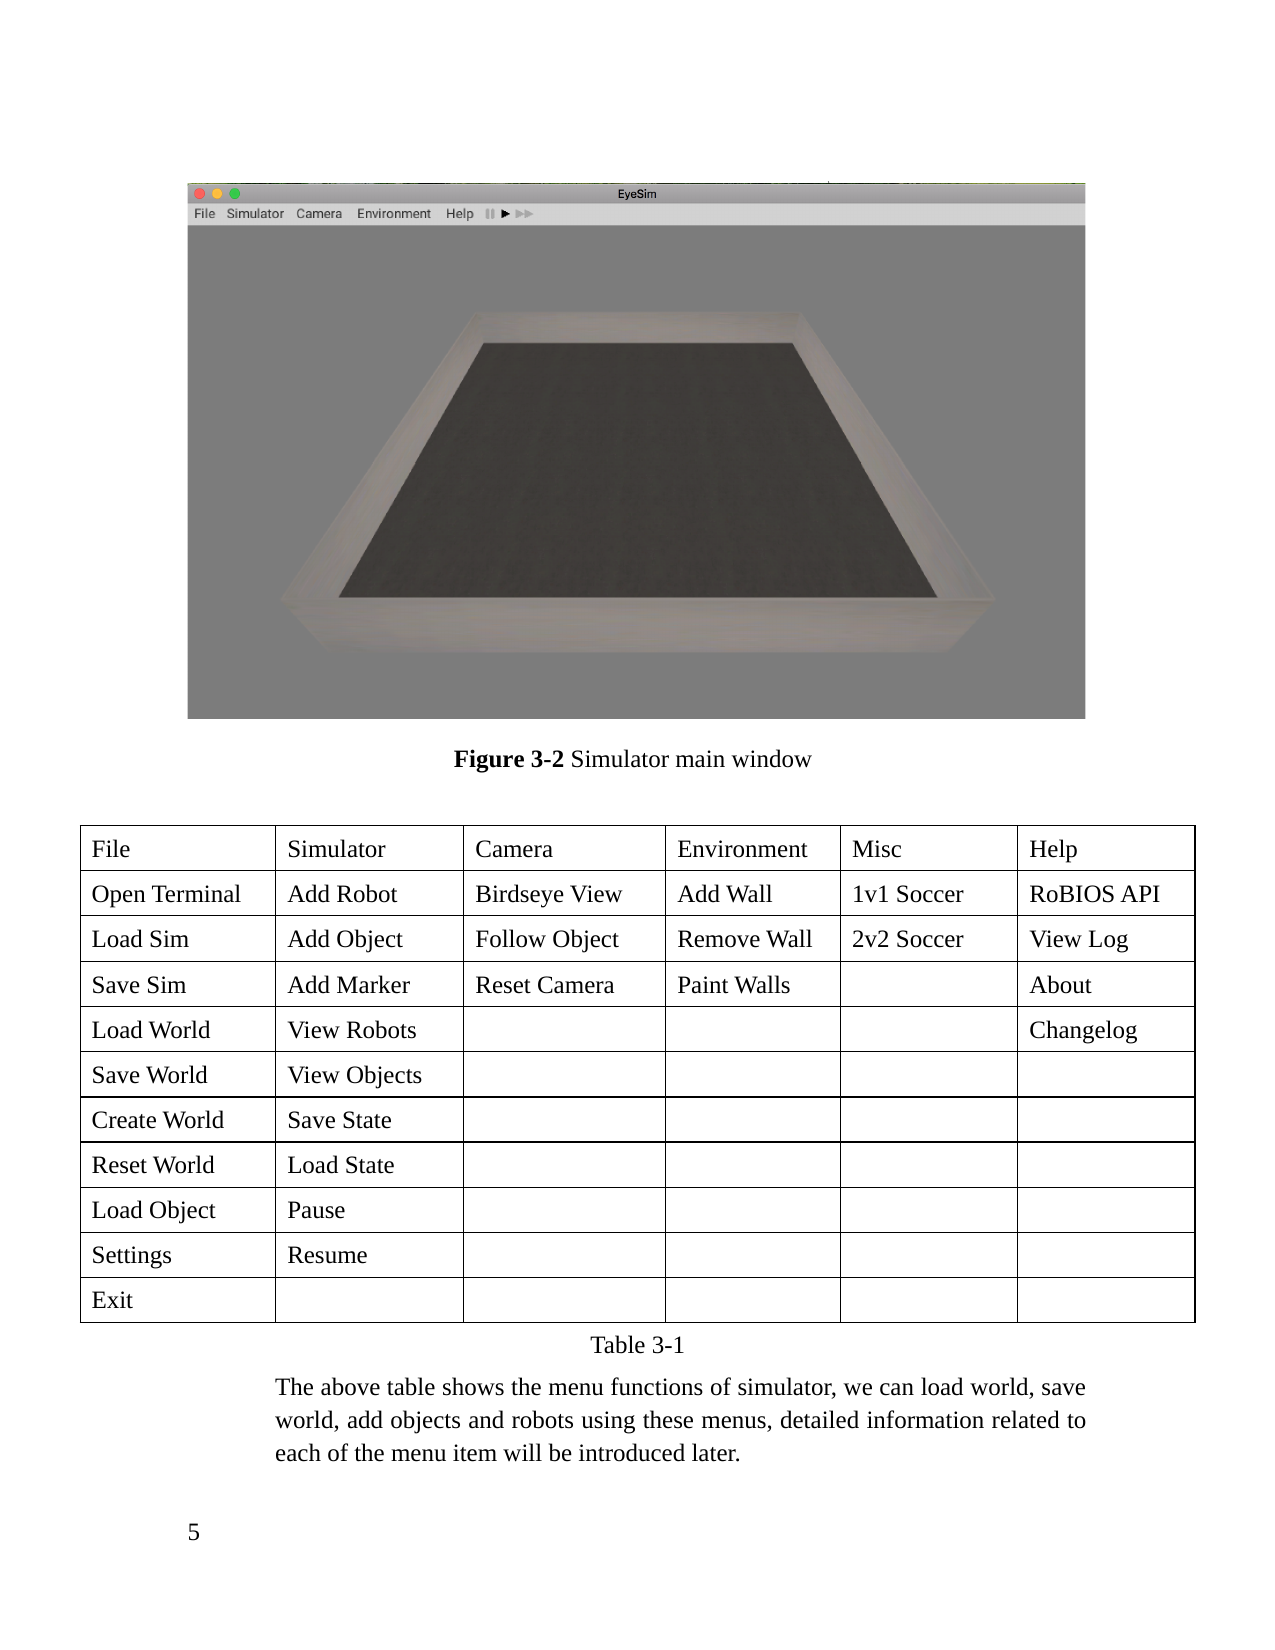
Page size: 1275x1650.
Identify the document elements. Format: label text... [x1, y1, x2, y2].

table_cell Remove Wall [666, 916, 840, 961]
table_cell Reset World [81, 1143, 275, 1187]
table_cell Add Wall [666, 871, 840, 915]
table_cell View Log [1018, 916, 1194, 961]
table_cell Follow Object [464, 916, 665, 961]
table_header File [81, 826, 275, 870]
table_cell [666, 1007, 840, 1051]
table_cell [464, 1188, 665, 1232]
table_cell [1018, 1188, 1194, 1232]
text Figure 3-2 Simulator main window [178, 737, 1087, 781]
table_cell [841, 1007, 1017, 1051]
table_cell [1018, 1233, 1194, 1277]
table_cell View Objects [276, 1052, 463, 1096]
table_cell [464, 1143, 665, 1187]
table_cell [666, 1188, 840, 1232]
table_cell Open Terminal [81, 871, 275, 915]
table_cell Load Sim [81, 916, 275, 961]
table_cell Reset Camera [464, 962, 665, 1006]
table_cell [464, 1233, 665, 1277]
table_cell Pause [276, 1188, 463, 1232]
table_cell About [1018, 962, 1194, 1006]
list Table 3-1 [187, 1323, 1087, 1367]
table_cell 2v2 Soccer [841, 916, 1017, 961]
table_header Environment [666, 826, 840, 870]
picture [187, 181, 1086, 719]
table_cell [841, 1233, 1017, 1277]
table_cell [1018, 1278, 1194, 1322]
table_cell [666, 1143, 840, 1187]
table_cell Create World [81, 1098, 275, 1141]
table_cell Load World [81, 1007, 275, 1051]
table_cell [1018, 1052, 1194, 1096]
table_cell Resume [276, 1233, 463, 1277]
table_cell Load Object [81, 1188, 275, 1232]
table_cell [841, 1098, 1017, 1141]
table_cell [666, 1052, 840, 1096]
table_cell Settings [81, 1233, 275, 1277]
table_cell Add Marker [276, 962, 463, 1006]
table_header Camera [464, 826, 665, 870]
table_cell [841, 1278, 1017, 1322]
table_cell View Robots [276, 1007, 463, 1051]
table_cell 1v1 Soccer [841, 871, 1017, 915]
table_cell Exit [81, 1278, 275, 1322]
table_cell [666, 1278, 840, 1322]
table_cell [841, 1143, 1017, 1187]
table_cell Add Object [276, 916, 463, 961]
table_cell Save State [276, 1098, 463, 1141]
table_cell [666, 1098, 840, 1141]
table_header Misc [841, 826, 1017, 870]
table_cell Save World [81, 1052, 275, 1096]
table_cell [1018, 1098, 1194, 1141]
table_cell RoBIOS API [1018, 871, 1194, 915]
table_cell [841, 962, 1017, 1006]
table_cell [464, 1052, 665, 1096]
table_header Help [1018, 826, 1194, 870]
table_cell [841, 1052, 1017, 1096]
table_cell [464, 1278, 665, 1322]
table_cell [464, 1098, 665, 1141]
table_cell Changelog [1018, 1007, 1194, 1051]
list The above table shows the menu functions of simulator, we can load world, save world, add objects and robots using these menus, detailed information related to each of the menu item will be introduced later. [275, 1367, 1087, 1467]
table_cell [464, 1007, 665, 1051]
table_cell Add Robot [276, 871, 463, 915]
table_cell [276, 1278, 463, 1322]
table_header Simulator [276, 826, 463, 870]
table_cell [1018, 1143, 1194, 1187]
table_cell [666, 1233, 840, 1277]
table_cell [841, 1188, 1017, 1232]
table_cell Save Sim [81, 962, 275, 1006]
table_cell Birdseye View [464, 871, 665, 915]
table_cell Load State [276, 1143, 463, 1187]
table_cell Paint Walls [666, 962, 840, 1006]
